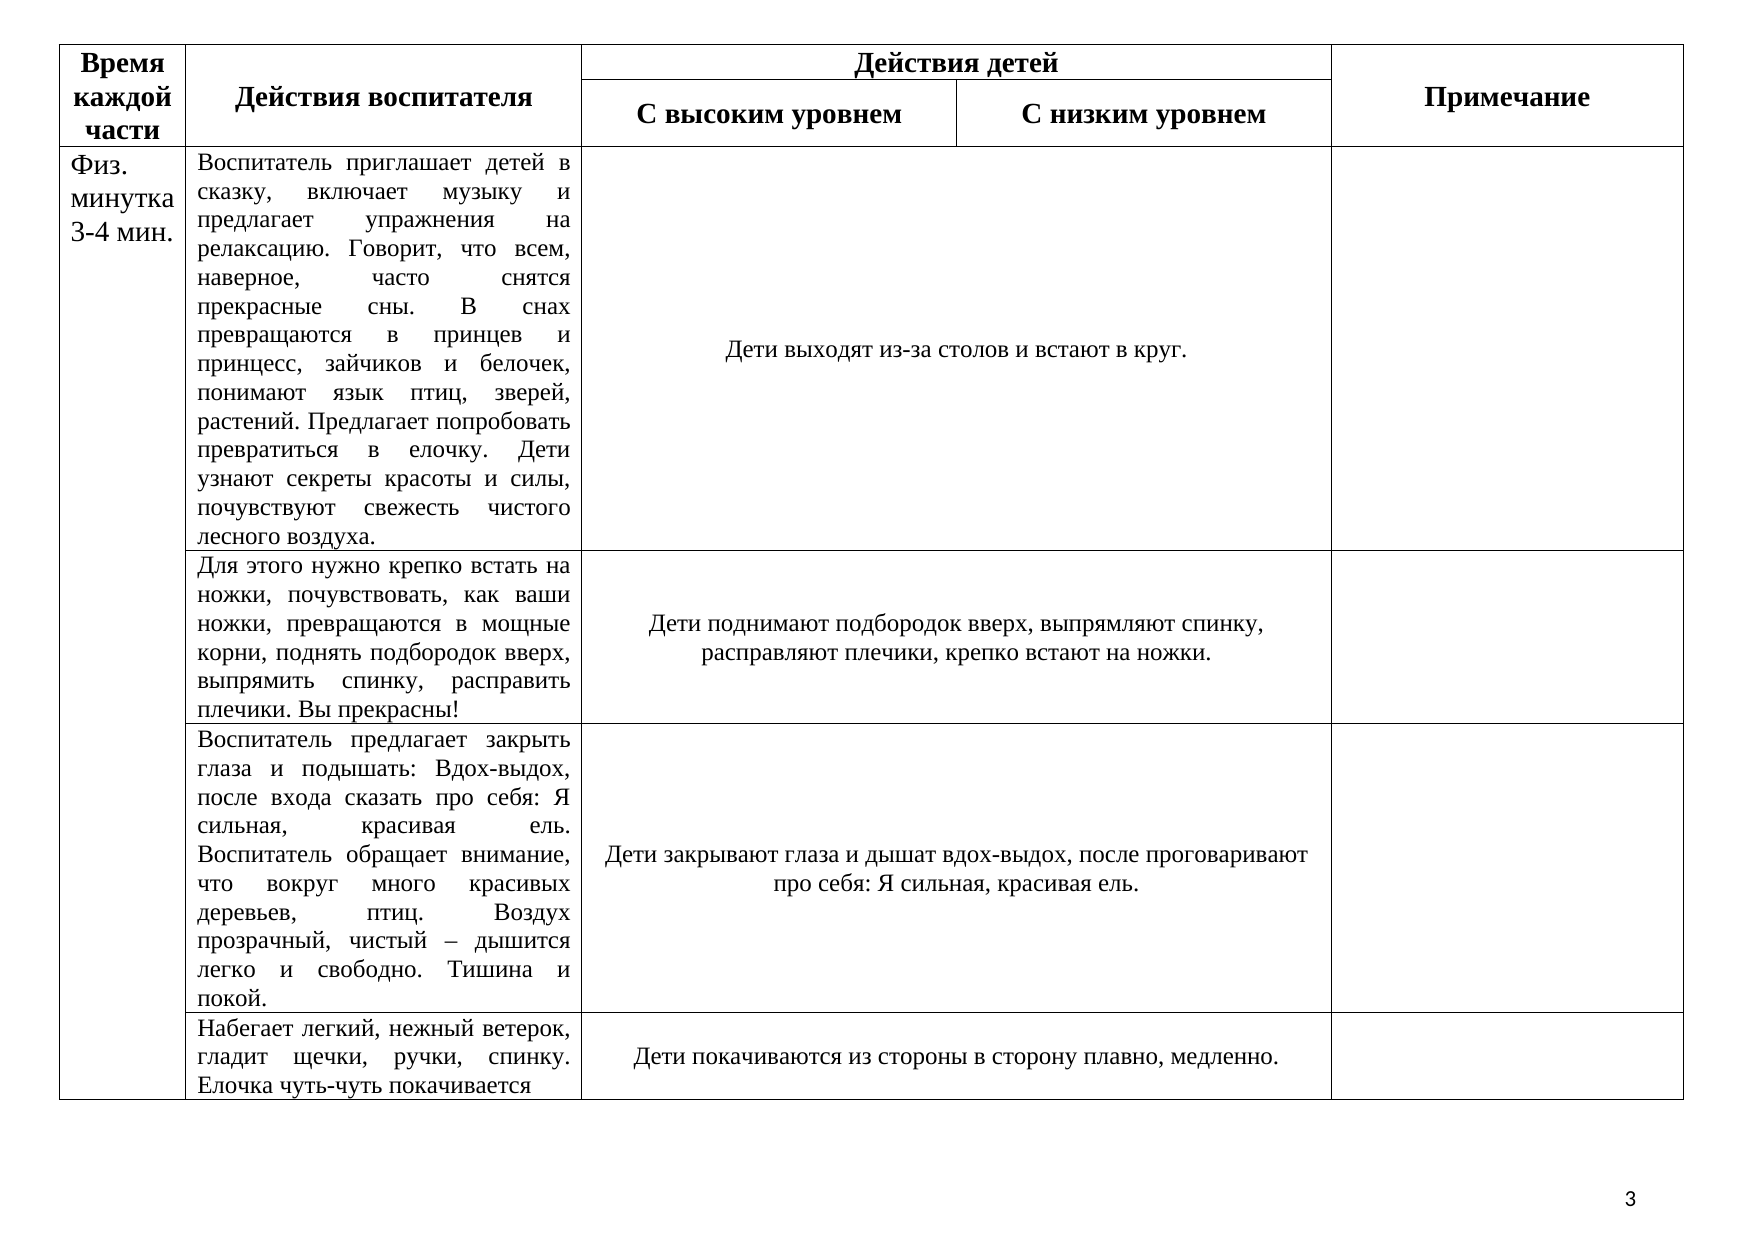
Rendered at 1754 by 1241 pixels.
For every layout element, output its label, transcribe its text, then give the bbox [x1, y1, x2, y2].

table_cell Физ. минутка 3-4 мин. [60, 147, 185, 1099]
table_cell Набегает легкий, нежный ветерок, гладит щечки, ручки, спинку. Елочка чуть-чуть покачивается [186, 1013, 581, 1099]
table_cell Дети покачиваются из стороны в сторону плавно, медленно. [582, 1013, 1331, 1099]
table_cell Для этого нужно крепко встать на ножки, почувствовать, как ваши ножки, превращаются в мощные корни, поднять подбородок вверх, выпрямить спинку, расправить плечики. Вы прекрасны! [186, 551, 581, 723]
table_cell С высоким уровнем [582, 80, 956, 146]
table_header Время каждой части [60, 45, 185, 146]
table_cell Дети выходят из-за столов и встают в круг. [582, 147, 1331, 549]
table_cell С низким уровнем [957, 80, 1331, 146]
table_cell [1332, 1013, 1683, 1099]
table_cell Дети поднимают подбородок вверх, выпрямляют спинку, расправляют плечики, крепко встают на ножки. [582, 551, 1331, 723]
table_header Действия детей [582, 45, 1331, 79]
table_cell [1332, 147, 1683, 549]
table_cell Дети закрывают глаза и дышат вдох-выдох, после проговаривают про себя: Я сильная, красивая ель. [582, 724, 1331, 1012]
table_header Примечание [1332, 45, 1683, 146]
table_cell Воспитатель приглашает детей в сказку, включает музыку и предлагает упражнения на релаксацию. Говорит, что всем, наверное, часто снятся прекрасные сны. В снах превращаются в принцев и принцесс, зайчиков и белочек, понимают язык птиц, зверей, растений. Предлагает попробовать превратиться в елочку. Дети узнают секреты красоты и силы, почувствуют свежесть чистого лесного воздуха. [186, 147, 581, 549]
table_cell Воспитатель предлагает закрыть глаза и подышать: Вдох-выдох, после входа сказать про себя: Я сильная, красивая ель. Воспитатель обращает внимание, что вокруг много красивых деревьев, птиц. Воздух прозрачный, чистый – дышится легко и свободно. Тишина и покой. [186, 724, 581, 1012]
table_cell [1332, 551, 1683, 723]
table_cell [1332, 724, 1683, 1012]
table_header Действия воспитателя [186, 45, 581, 146]
